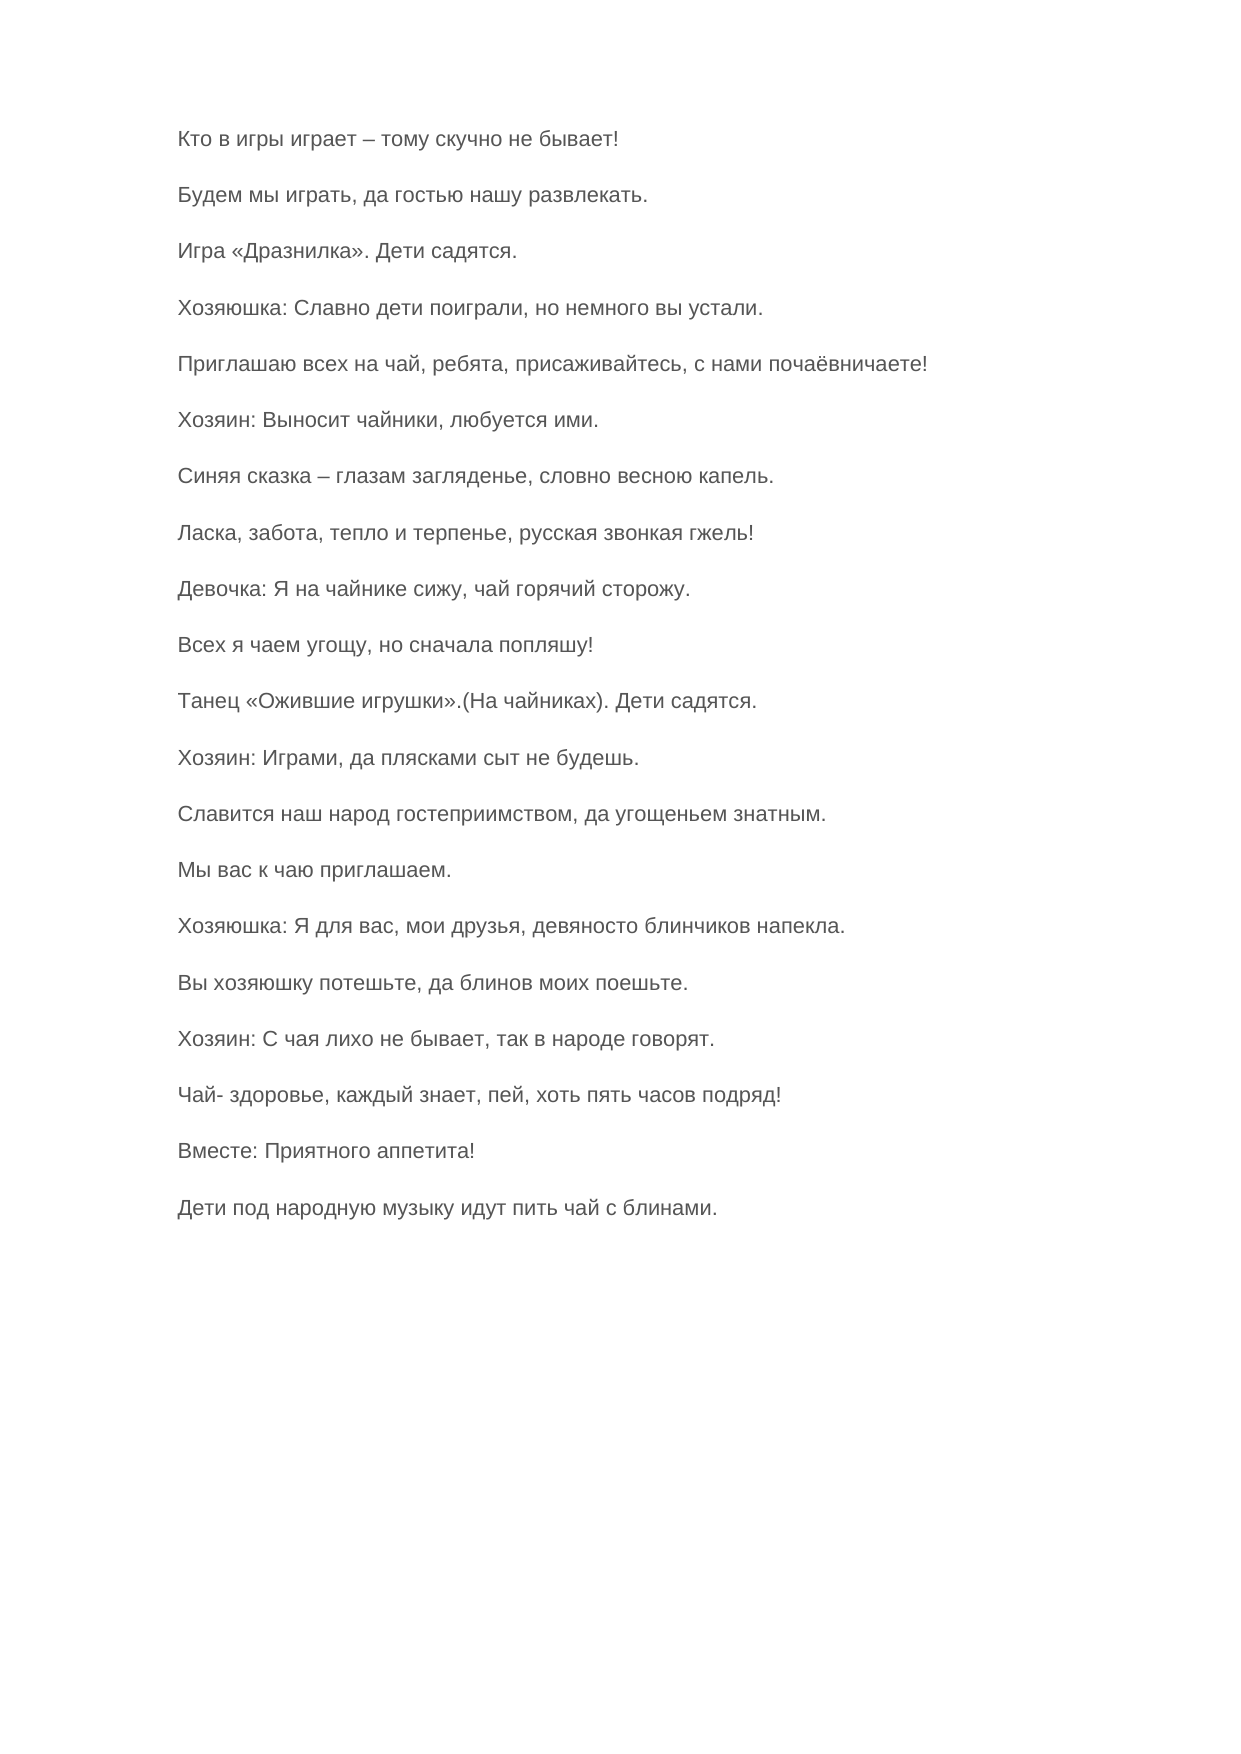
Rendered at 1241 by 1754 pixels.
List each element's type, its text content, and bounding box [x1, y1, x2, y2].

text Мы вас к чаю приглашаем. [177, 849, 1152, 882]
text Вы хозяюшку потешьте, да блинов моих поешьте. [177, 962, 1152, 995]
text Девочка: Я на чайнике сижу, чай горячий сторожу. [177, 568, 1152, 601]
text Синяя сказка – глазам загляденье, словно весною капель. [177, 456, 1152, 488]
text Славится наш народ гостеприимством, да угощеньем знатным. [177, 793, 1152, 826]
text Всех я чаем угощу, но сначала попляшу! [177, 624, 1152, 657]
text Дети под народную музыку идут пить чай с блинами. [177, 1187, 1152, 1220]
text Хозяин: Играми, да плясками сыт не будешь. [177, 737, 1152, 770]
text Хозяюшка: Славно дети поиграли, но немного вы устали. [177, 287, 1152, 320]
text Хозяин: Выносит чайники, любуется ими. [177, 399, 1152, 432]
text Кто в игры играет – тому скучно не бывает! [177, 118, 1152, 151]
text Ласка, забота, тепло и терпенье, русская звонкая гжель! [177, 512, 1152, 545]
text Приглашаю всех на чай, ребята, присаживайтесь, с нами почаёвничаете! [177, 343, 1152, 376]
text Вместе: Приятного аппетита! [177, 1131, 1152, 1163]
text Хозяин: С чая лихо не бывает, так в народе говорят. [177, 1018, 1152, 1051]
text Хозяюшка: Я для вас, мои друзья, девяносто блинчиков напекла. [177, 906, 1152, 938]
text Игра «Дразнилка». Дети садятся. [177, 231, 1152, 263]
text Будем мы играть, да гостью нашу развлекать. [177, 174, 1152, 207]
text Танец «Ожившие игрушки».(На чайниках). Дети садятся. [177, 681, 1152, 713]
text Чай- здоровье, каждый знает, пей, хоть пять часов подряд! [177, 1074, 1152, 1107]
